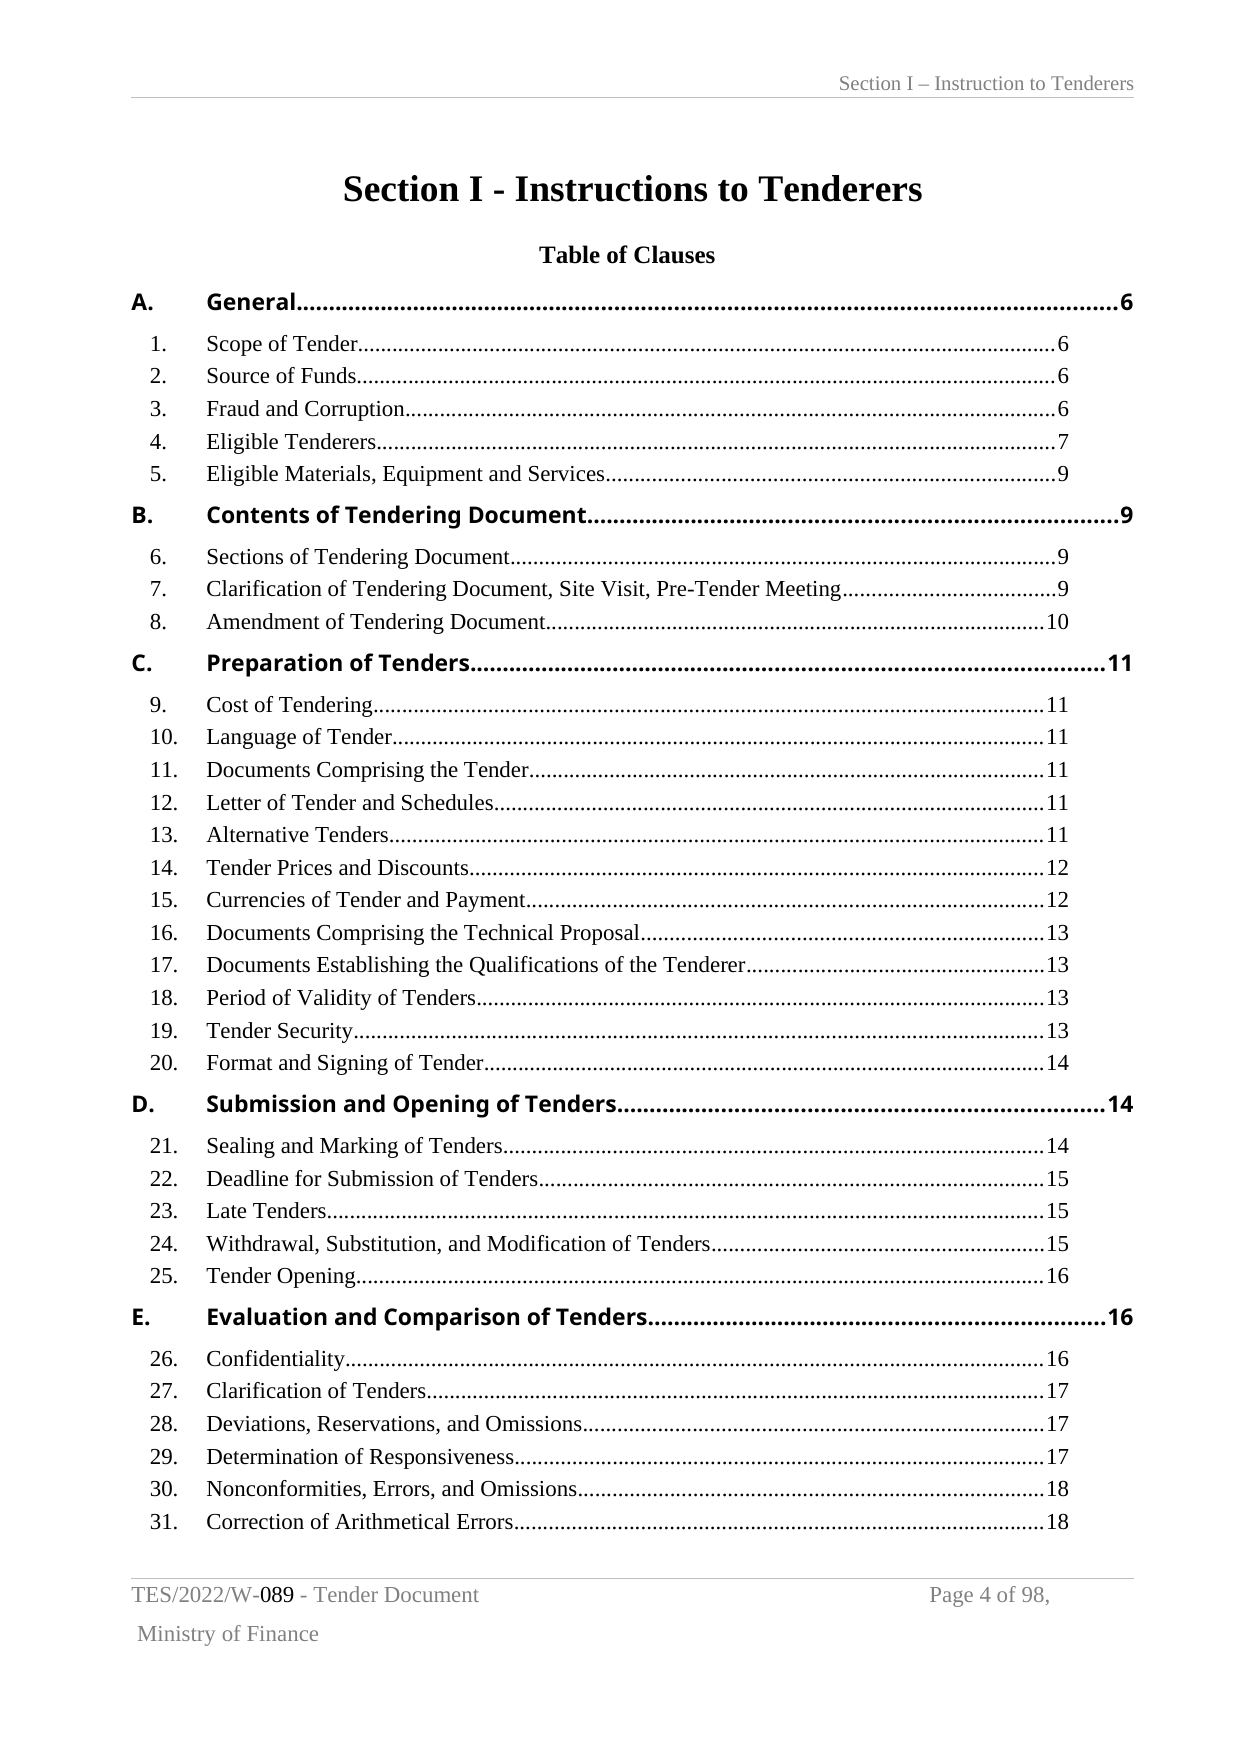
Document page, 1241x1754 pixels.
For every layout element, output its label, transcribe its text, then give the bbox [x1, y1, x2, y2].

text 11. Documents Comprising the Tender 11 [149, 756, 1134, 782]
text 27. Clarification of Tenders 17 [149, 1378, 1134, 1404]
text 22. Deadline for Submission of Tenders 15 [149, 1164, 1134, 1191]
text E. Evaluation and Comparison of Tenders 16 [131, 1301, 1134, 1332]
text 1. Scope of Tender 6 [149, 330, 1134, 356]
text 6. Sections of Tendering Document 9 [149, 543, 1134, 569]
text 28. Deviations, Reservations, and Omissions 17 [149, 1410, 1134, 1437]
text Table of Clauses [150, 241, 1104, 269]
text 17. Documents Establishing the Qualifications of the Tenderer 13 [149, 952, 1134, 978]
text 30. Nonconformities, Errors, and Omissions 18 [149, 1475, 1134, 1502]
text 18. Period of Validity of Tenders 13 [149, 984, 1134, 1011]
text 4. Eligible Tenderers 7 [149, 428, 1134, 454]
text 19. Tender Security 13 [149, 1017, 1134, 1043]
text 13. Alternative Tenders 11 [149, 821, 1134, 847]
text 9. Cost of Tendering 11 [149, 691, 1134, 717]
text 31. Correction of Arithmetical Errors 18 [149, 1508, 1134, 1534]
text 7. Clarification of Tendering Document, Site Visit, Pre-Tender Meeting 9 [149, 576, 1134, 602]
text 21. Sealing and Marking of Tenders 14 [149, 1132, 1134, 1158]
text 25. Tender Opening 16 [149, 1262, 1134, 1289]
text 3. Fraud and Corruption 6 [149, 395, 1134, 421]
text 12. Letter of Tender and Schedules 11 [149, 788, 1134, 815]
text 10. Language of Tender 11 [149, 723, 1134, 750]
text 23. Late Tenders 15 [149, 1197, 1134, 1223]
text D. Submission and Opening of Tenders 14 [131, 1088, 1134, 1119]
text 24. Withdrawal, Substitution, and Modification of Tenders 15 [149, 1230, 1134, 1256]
text 16. Documents Comprising the Technical Proposal 13 [149, 919, 1134, 945]
text 20. Format and Signing of Tender 14 [149, 1049, 1134, 1076]
text 26. Confidentiality 16 [149, 1345, 1134, 1371]
text 2. Source of Funds 6 [149, 362, 1134, 389]
subtitle Section I - Instructions to Tenderers [131, 166, 1134, 209]
text 15. Currencies of Tender and Payment 12 [149, 886, 1134, 913]
text C. Preparation of Tenders 11 [131, 647, 1134, 678]
text 5. Eligible Materials, Equipment and Services 9 [149, 460, 1134, 487]
text 29. Determination of Responsiveness 17 [149, 1443, 1134, 1469]
text 14. Tender Prices and Discounts 12 [149, 854, 1134, 880]
text B. Contents of Tendering Document 9 [131, 499, 1134, 530]
text A. General 6 [131, 286, 1134, 317]
text 8. Amendment of Tendering Document 10 [149, 608, 1134, 634]
